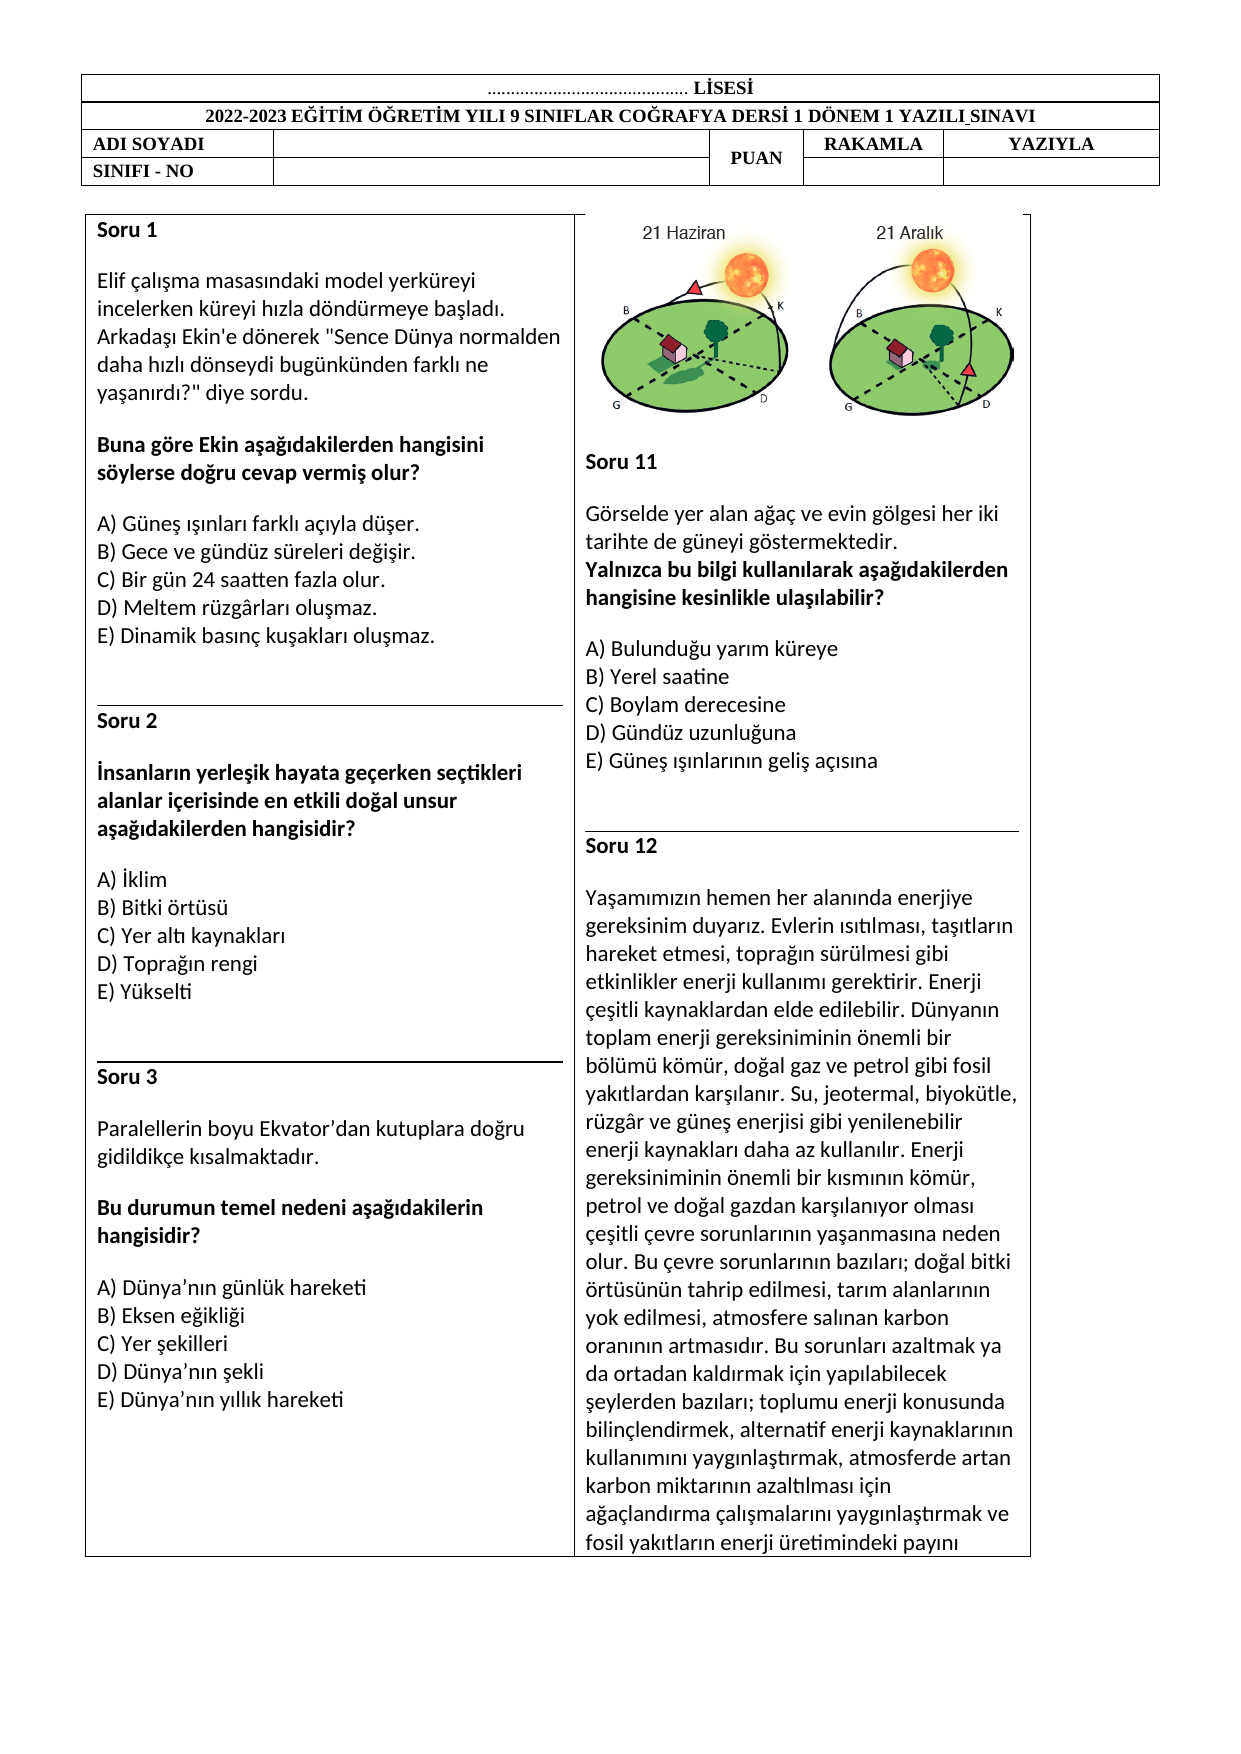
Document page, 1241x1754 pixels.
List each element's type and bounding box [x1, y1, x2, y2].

table_header [86, 215, 574, 1556]
picture [585, 214, 1023, 424]
table_header [575, 215, 1030, 1556]
